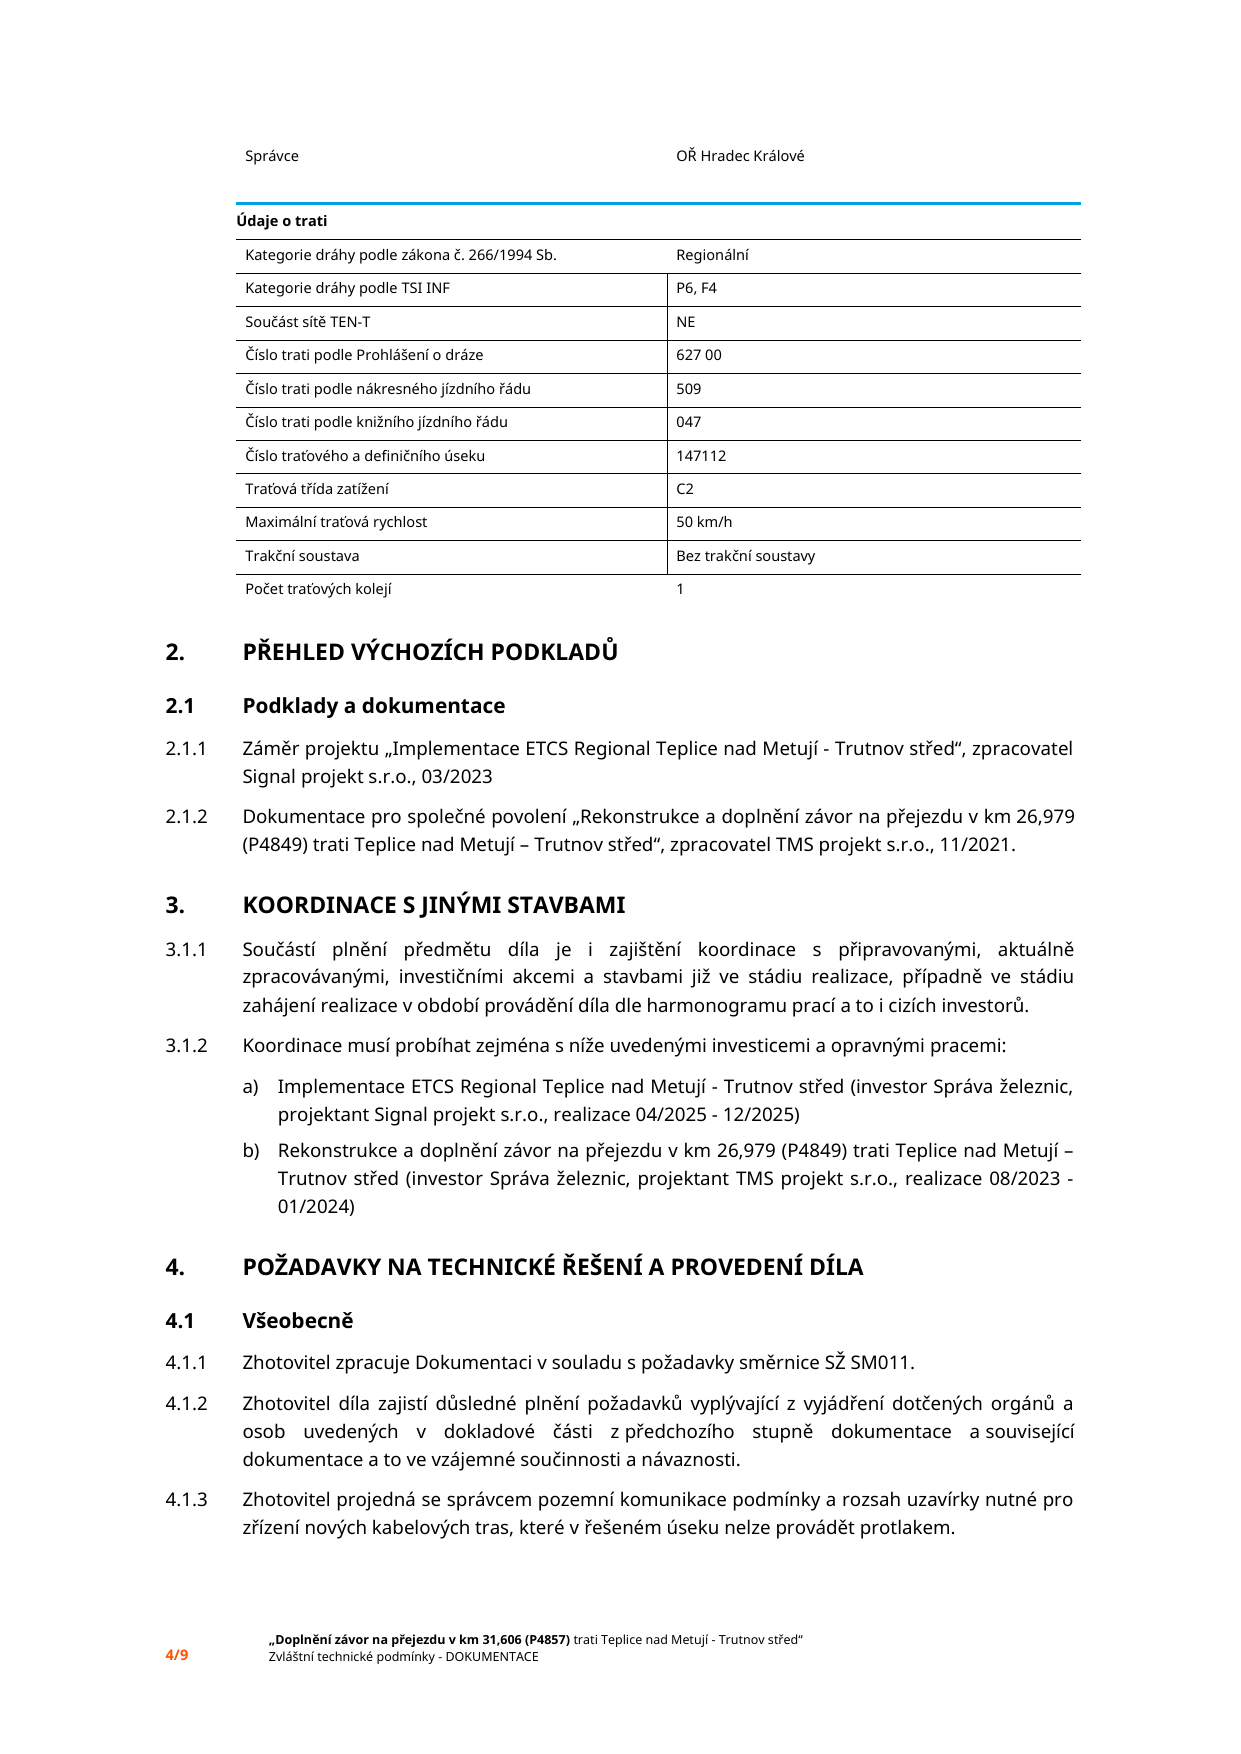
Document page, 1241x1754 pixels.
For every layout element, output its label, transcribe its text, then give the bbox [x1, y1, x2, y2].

table_cell Kategorie dráhy podle TSI INF [236, 274, 667, 306]
table_cell 627 00 [668, 341, 1081, 373]
text Zhotovitel zpracuje Dokumentaci v souladu s požadavky směrnice SŽ SM011. [165, 1349, 1075, 1375]
table_cell Správce [236, 140, 667, 174]
text Dokumentace pro společné povolení „Rekonstrukce a doplnění závor na přejezdu v km 26,979 (P4849) trati Teplice nad Metují – Trutnov střed“, zpracovatel TMS projekt s.r.o., 11/2021. [165, 804, 1075, 857]
text POŽADAVKY NA TECHNICKÉ ŘEŠENÍ A PROVEDENÍ DÍLA [165, 1251, 1075, 1282]
table_cell OŘ Hradec Králové [668, 140, 1081, 174]
table_cell P6, F4 [668, 274, 1081, 306]
table_cell Trakční soustava [236, 541, 667, 574]
table_cell 1 [668, 575, 1081, 607]
table_cell 147112 [668, 441, 1081, 473]
table_cell Maximální traťová rychlost [236, 508, 667, 540]
table_cell Číslo trati podle Prohlášení o dráze [236, 341, 667, 373]
table_cell 047 [668, 408, 1081, 440]
table_cell Číslo trati podle knižního jízdního řádu [236, 408, 667, 440]
text Zhotovitel projedná se správcem pozemní komunikace podmínky a rozsah uzavírky nutné pro zřízení nových kabelových tras, které v řešeném úseku nelze provádět protlakem. [165, 1487, 1075, 1540]
table_header Kategorie dráhy podle zákona č. 266/1994 Sb. [236, 240, 667, 273]
table_cell C2 [668, 474, 1081, 507]
table_cell Číslo trati podle nákresného jízdního řádu [236, 374, 667, 406]
text Zhotovitel díla zajistí důsledné plnění požadavků vyplývající z vyjádření dotčených orgánů a osob uvedených v dokladové části z předchozího stupně dokumentace a související dokumentace a to ve vzájemné součinnosti a návaznosti. [165, 1390, 1075, 1472]
text Rekonstrukce a doplnění závor na přejezdu v km 26,979 (P4849) trati Teplice nad Metují – Trutnov střed (investor Správa železnic, projektant TMS projekt s.r.o., realizace 08/2023 - 01/2024) [242, 1137, 1075, 1219]
text Údaje o trati [236, 205, 1081, 231]
text Koordinace musí probíhat zejména s níže uvedenými investicemi a opravnými pracemi: [165, 1032, 1075, 1058]
table_cell Traťová třída zatížení [236, 474, 667, 507]
table_header Regionální [668, 240, 1081, 273]
text Podklady a dokumentace [165, 691, 1075, 720]
text Součástí plnění předmětu díla je i zajištění koordinace s připravovanými, aktuálně zpracovávanými, investičními akcemi a stavbami již ve stádiu realizace, případně ve stádiu zahájení realizace v období provádění díla dle harmonogramu prací a to i cizích investorů. [165, 936, 1075, 1017]
table_cell Počet traťových kolejí [236, 575, 667, 607]
table_cell Součást sítě TEN-T [236, 307, 667, 339]
text Všeobecně [165, 1306, 1075, 1334]
table_cell 509 [668, 374, 1081, 406]
table_cell 50 km/h [668, 508, 1081, 540]
table_cell Číslo traťového a definičního úseku [236, 441, 667, 473]
list Implementace ETCS Regional Teplice nad Metují - Trutnov střed (investor Správa železnic, projektant Signal projekt s.r.o., realizace 04/2025 - 12/2025) [242, 1073, 1075, 1126]
table_cell Bez trakční soustavy [668, 541, 1081, 574]
text Záměr projektu „Implementace ETCS Regional Teplice nad Metují - Trutnov střed“, zpracovatel Signal projekt s.r.o., 03/2023 [165, 735, 1075, 789]
text KOORDINACE S JINÝMI STAVBAMI [165, 889, 1075, 920]
table_cell NE [668, 307, 1081, 339]
text PŘEHLED VÝCHOZÍCH PODKLADŮ [165, 636, 1075, 667]
